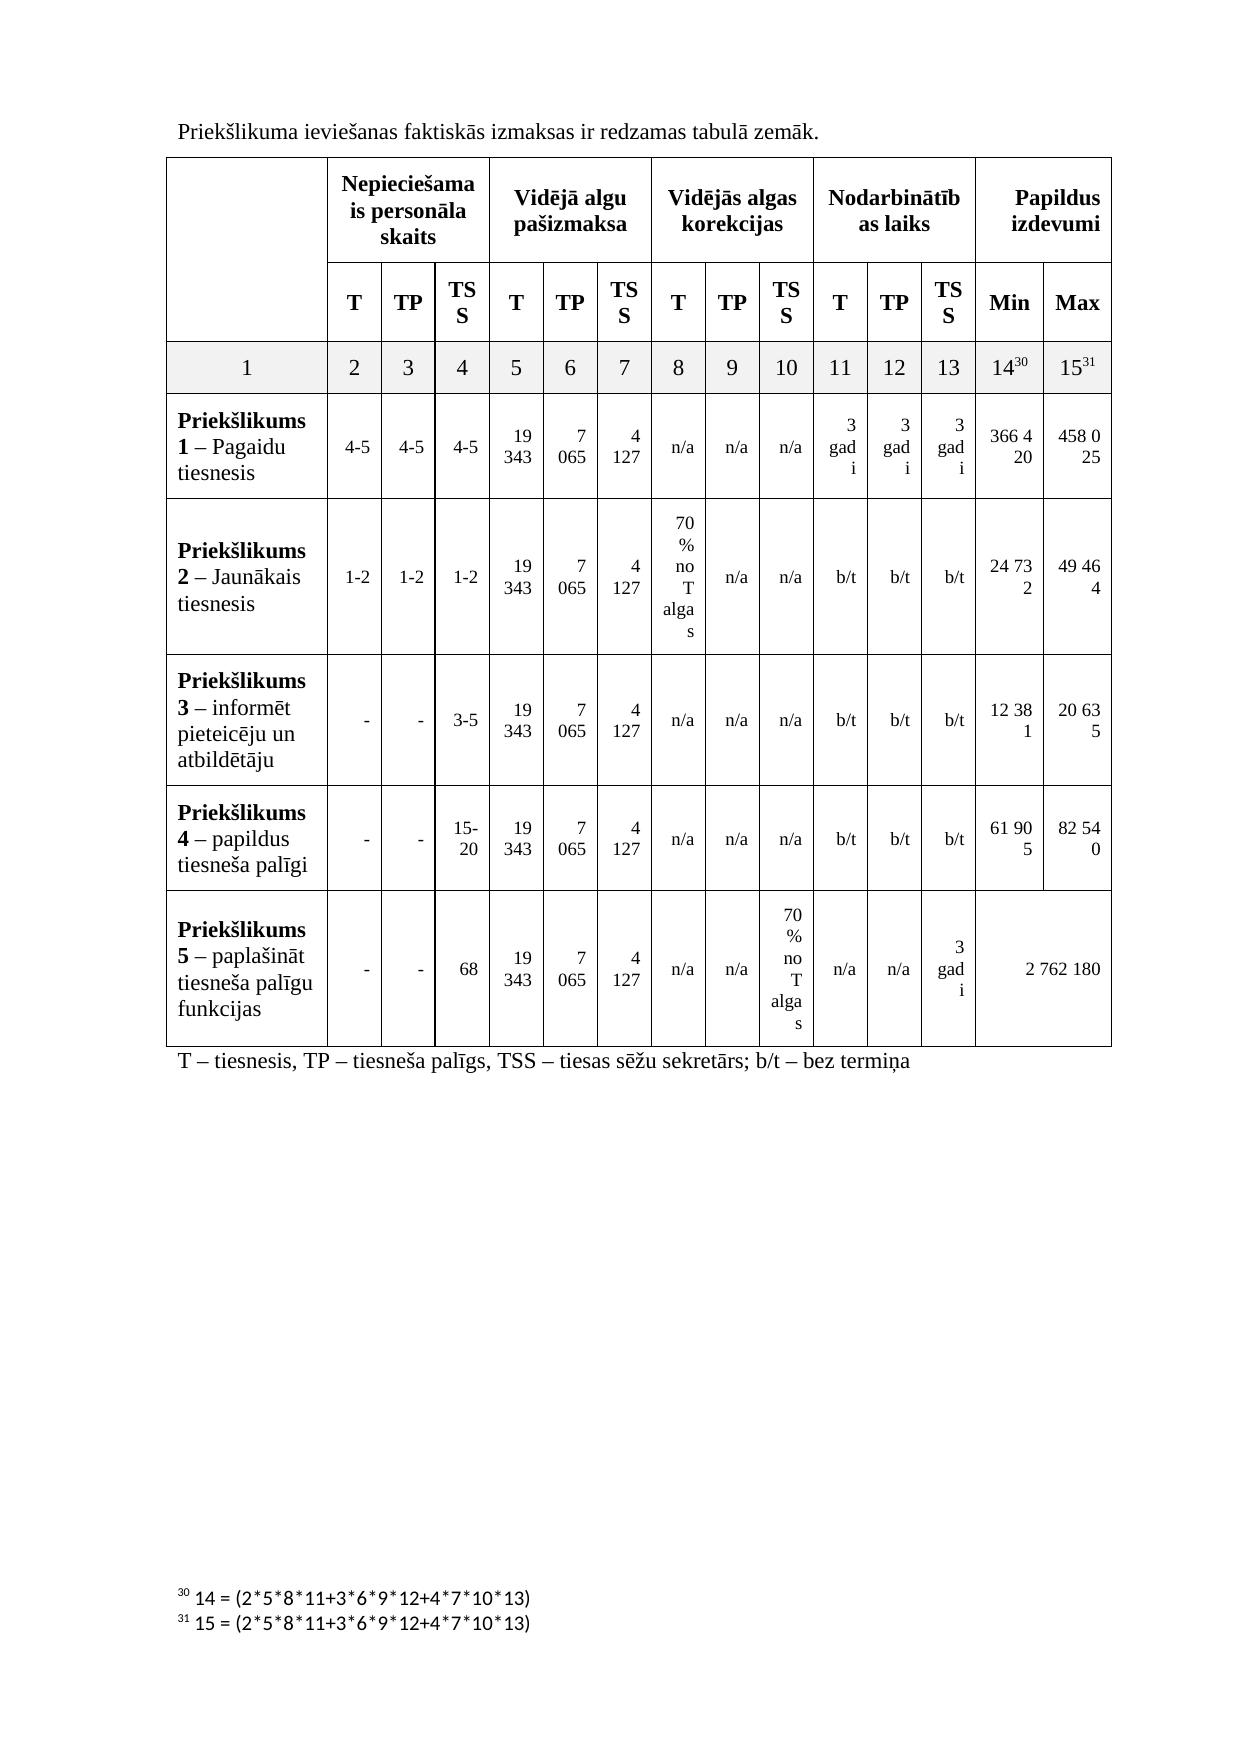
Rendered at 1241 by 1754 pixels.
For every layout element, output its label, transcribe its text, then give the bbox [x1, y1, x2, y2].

table_header Vidējā algu pašizmaksa [490, 158, 651, 262]
table_cell 11 [814, 342, 867, 393]
table_cell TP [868, 263, 921, 341]
table_cell b/t [868, 786, 921, 890]
table_cell 19 343 [490, 786, 543, 890]
table_cell 7 065 [544, 891, 597, 1046]
table_cell 366 420 [976, 394, 1043, 498]
table_cell n/a [652, 394, 705, 498]
table_cell - [328, 655, 381, 785]
table_cell T [814, 263, 867, 341]
table_cell 9 [706, 342, 759, 393]
table_cell n/a [706, 394, 759, 498]
table_cell TSS [598, 263, 651, 341]
table_cell TP [706, 263, 759, 341]
table_cell 7 065 [544, 499, 597, 654]
table_cell 4 [436, 342, 489, 393]
table_cell n/a [760, 499, 813, 654]
table_cell - [382, 786, 434, 890]
table_cell 19 343 [490, 891, 543, 1046]
table_cell Priekšlikums 3 – informēt pieteicēju un atbildētāju [167, 655, 327, 785]
table_cell 8 [652, 342, 705, 393]
table_cell b/t [868, 655, 921, 785]
table_cell 20 635 [1044, 655, 1111, 785]
table_cell 4 127 [598, 786, 651, 890]
table_cell 19 343 [490, 394, 543, 498]
table_cell Priekšlikums 2 – Jaunākais tiesnesis [167, 499, 327, 654]
table_cell b/t [814, 499, 867, 654]
table_header [167, 158, 327, 341]
table_cell 3 gadi [922, 394, 975, 498]
table_cell 3 [382, 342, 434, 393]
table_cell Priekšlikums 5 – paplašināt tiesneša palīgu funkcijas [167, 891, 327, 1046]
table_cell 70% no T algas [652, 499, 705, 654]
table_cell T [652, 263, 705, 341]
table_cell 15-20 [436, 786, 489, 890]
table_cell T [328, 263, 381, 341]
table_cell 1-2 [382, 499, 434, 654]
table_cell TSS [922, 263, 975, 341]
table_cell n/a [814, 891, 867, 1046]
table_cell 13 [922, 342, 975, 393]
table_cell - [382, 655, 434, 785]
table_cell n/a [706, 499, 759, 654]
table_cell n/a [706, 891, 759, 1046]
table_cell 2 [328, 342, 381, 393]
table_cell b/t [868, 499, 921, 654]
table_cell 1-2 [328, 499, 381, 654]
table_cell Priekšlikums 4 – papildus tiesneša palīgi [167, 786, 327, 890]
table_cell 61 905 [976, 786, 1043, 890]
table_cell n/a [706, 655, 759, 785]
table_cell TSS [436, 263, 489, 341]
table_cell n/a [652, 655, 705, 785]
table_cell 82 540 [1044, 786, 1111, 890]
table_header Nepieciešamais personāla skaits [328, 158, 489, 262]
table_cell n/a [706, 786, 759, 890]
table_cell 24 732 [976, 499, 1043, 654]
table_cell n/a [760, 655, 813, 785]
table_cell 4-5 [328, 394, 381, 498]
table_cell n/a [652, 786, 705, 890]
table_cell 4 127 [598, 655, 651, 785]
table_cell n/a [868, 891, 921, 1046]
table_header Papildus izdevumi [976, 158, 1111, 262]
table_cell 7 [598, 342, 651, 393]
table_cell Max [1044, 263, 1111, 341]
table_cell 19 343 [490, 655, 543, 785]
table_cell 3 gadi [922, 891, 975, 1046]
table_cell 4-5 [382, 394, 434, 498]
table_cell 7 065 [544, 786, 597, 890]
table_header Vidējās algas korekcijas [652, 158, 813, 262]
text Priekšlikuma ieviešanas faktiskās izmaksas ir redzamas tabulā zemāk. [177, 118, 1152, 144]
table_cell 12 381 [976, 655, 1043, 785]
table_cell - [328, 786, 381, 890]
table_cell 6 [544, 342, 597, 393]
table_cell b/t [922, 499, 975, 654]
table_cell b/t [922, 655, 975, 785]
table_header Nodarbinātības laiks [814, 158, 975, 262]
table_cell 68 [436, 891, 489, 1046]
table_cell Priekšlikums 1 – Pagaidu tiesnesis [167, 394, 327, 498]
table_cell - [382, 891, 434, 1046]
table_cell 7 065 [544, 394, 597, 498]
table_cell 3 gadi [868, 394, 921, 498]
table_cell n/a [652, 891, 705, 1046]
table_cell 5 [490, 342, 543, 393]
table_cell b/t [814, 655, 867, 785]
table_cell 7 065 [544, 655, 597, 785]
table_cell 10 [760, 342, 813, 393]
table_cell 4 127 [598, 891, 651, 1046]
table_cell n/a [760, 394, 813, 498]
table_cell 1 [167, 342, 327, 393]
table_cell 1-2 [436, 499, 489, 654]
table_cell Min [976, 263, 1043, 341]
table_cell b/t [922, 786, 975, 890]
table_cell 458 025 [1044, 394, 1111, 498]
table_cell 4-5 [436, 394, 489, 498]
table_cell 4 127 [598, 394, 651, 498]
table_cell 3 gadi [814, 394, 867, 498]
table_cell 3-5 [436, 655, 489, 785]
table_cell - [328, 891, 381, 1046]
table_cell 15 [1044, 342, 1111, 393]
table_cell 49 464 [1044, 499, 1111, 654]
table_cell TSS [760, 263, 813, 341]
table_cell 14 [976, 342, 1043, 393]
table_cell 4 127 [598, 499, 651, 654]
table_cell n/a [760, 786, 813, 890]
table_cell 19 343 [490, 499, 543, 654]
table_cell TP [544, 263, 597, 341]
table_cell 2 762 180 [976, 891, 1111, 1046]
table_cell b/t [814, 786, 867, 890]
table_cell 70% no T algas [760, 891, 813, 1046]
text T – tiesnesis, TP – tiesneša palīgs, TSS – tiesas sēžu sekretārs; b/t – bez termiņa [177, 1047, 1152, 1073]
table_cell 12 [868, 342, 921, 393]
table_cell TP [382, 263, 434, 341]
table_cell T [490, 263, 543, 341]
